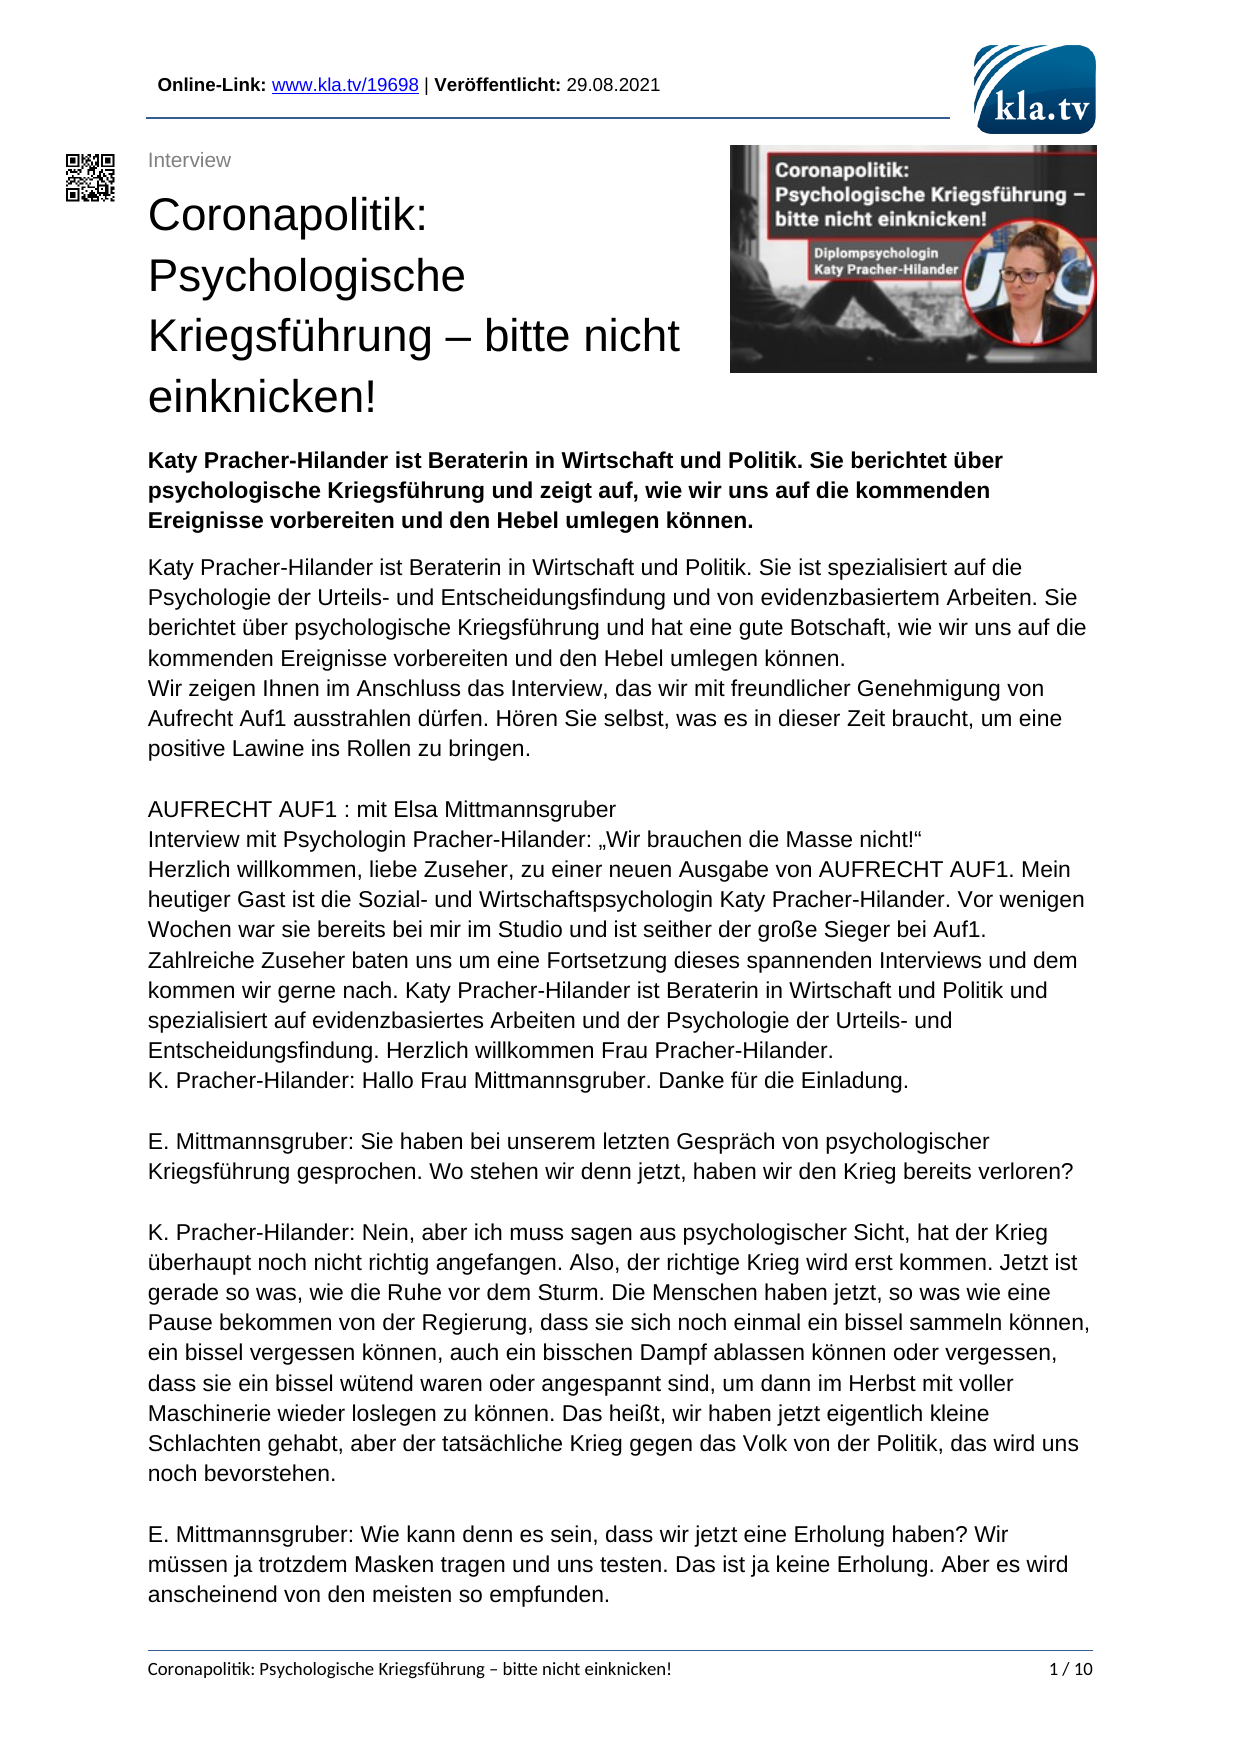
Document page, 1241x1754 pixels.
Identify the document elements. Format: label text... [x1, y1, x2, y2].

picture [974, 45, 1096, 134]
picture [58, 146, 122, 209]
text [148, 554, 1093, 1607]
picture [1084, 45, 1096, 56]
picture [730, 145, 1097, 373]
text Katy Pracher-Hilander ist Beraterin in Wirtschaft und Politik. Sie berichtet über psychologische Kriegsführung und zeigt auf, wie wir uns auf die kommenden Ereignisse vorbereiten und den Hebel umlegen können. [148, 447, 1093, 533]
text Interview [148, 148, 1093, 172]
